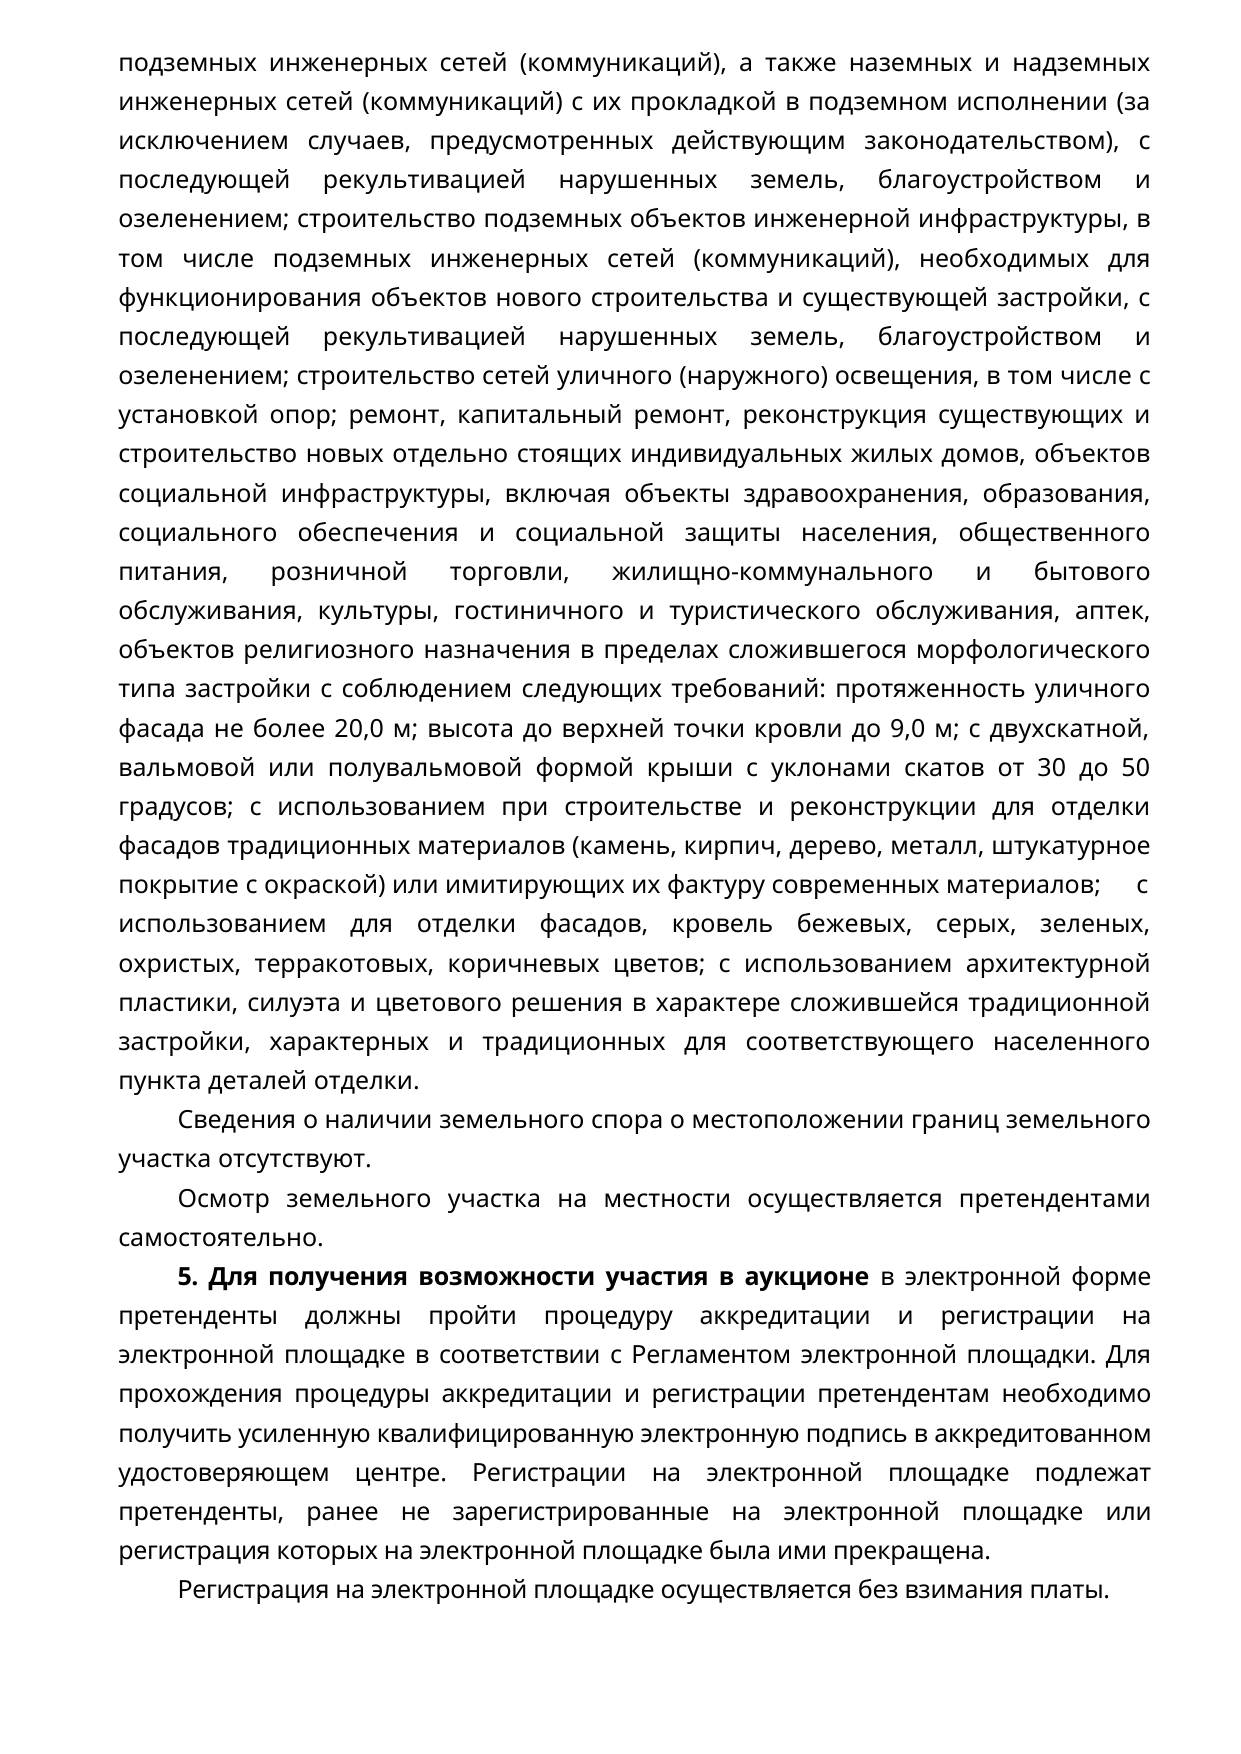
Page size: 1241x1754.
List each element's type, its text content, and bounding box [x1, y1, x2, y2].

text Осмотр земельного участка на местности осуществляется претендентами самостоятельно. [118, 1180, 1152, 1253]
text 5. Для получения возможности участия в аукционе в электронной форме претенденты должны пройти процедуру аккредитации и регистрации на электронной площадке в соответствии с Регламентом электронной площадки. Для прохождения процедуры аккредитации и регистрации претендентам необходимо получить усиленную квалифицированную электронную подпись в аккредитованном удостоверяющем центре. Регистрации на электронной площадке подлежат претенденты, ранее не зарегистрированные на электронной площадке или регистрация которых на электронной площадке была ими прекращена. [118, 1258, 1152, 1567]
text Сведения о наличии земельного спора о местоположении границ земельного участка отсутствуют. [118, 1102, 1152, 1175]
text Регистрация на электронной площадке осуществляется без взимания платы. [118, 1572, 1152, 1606]
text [118, 44, 1152, 1097]
